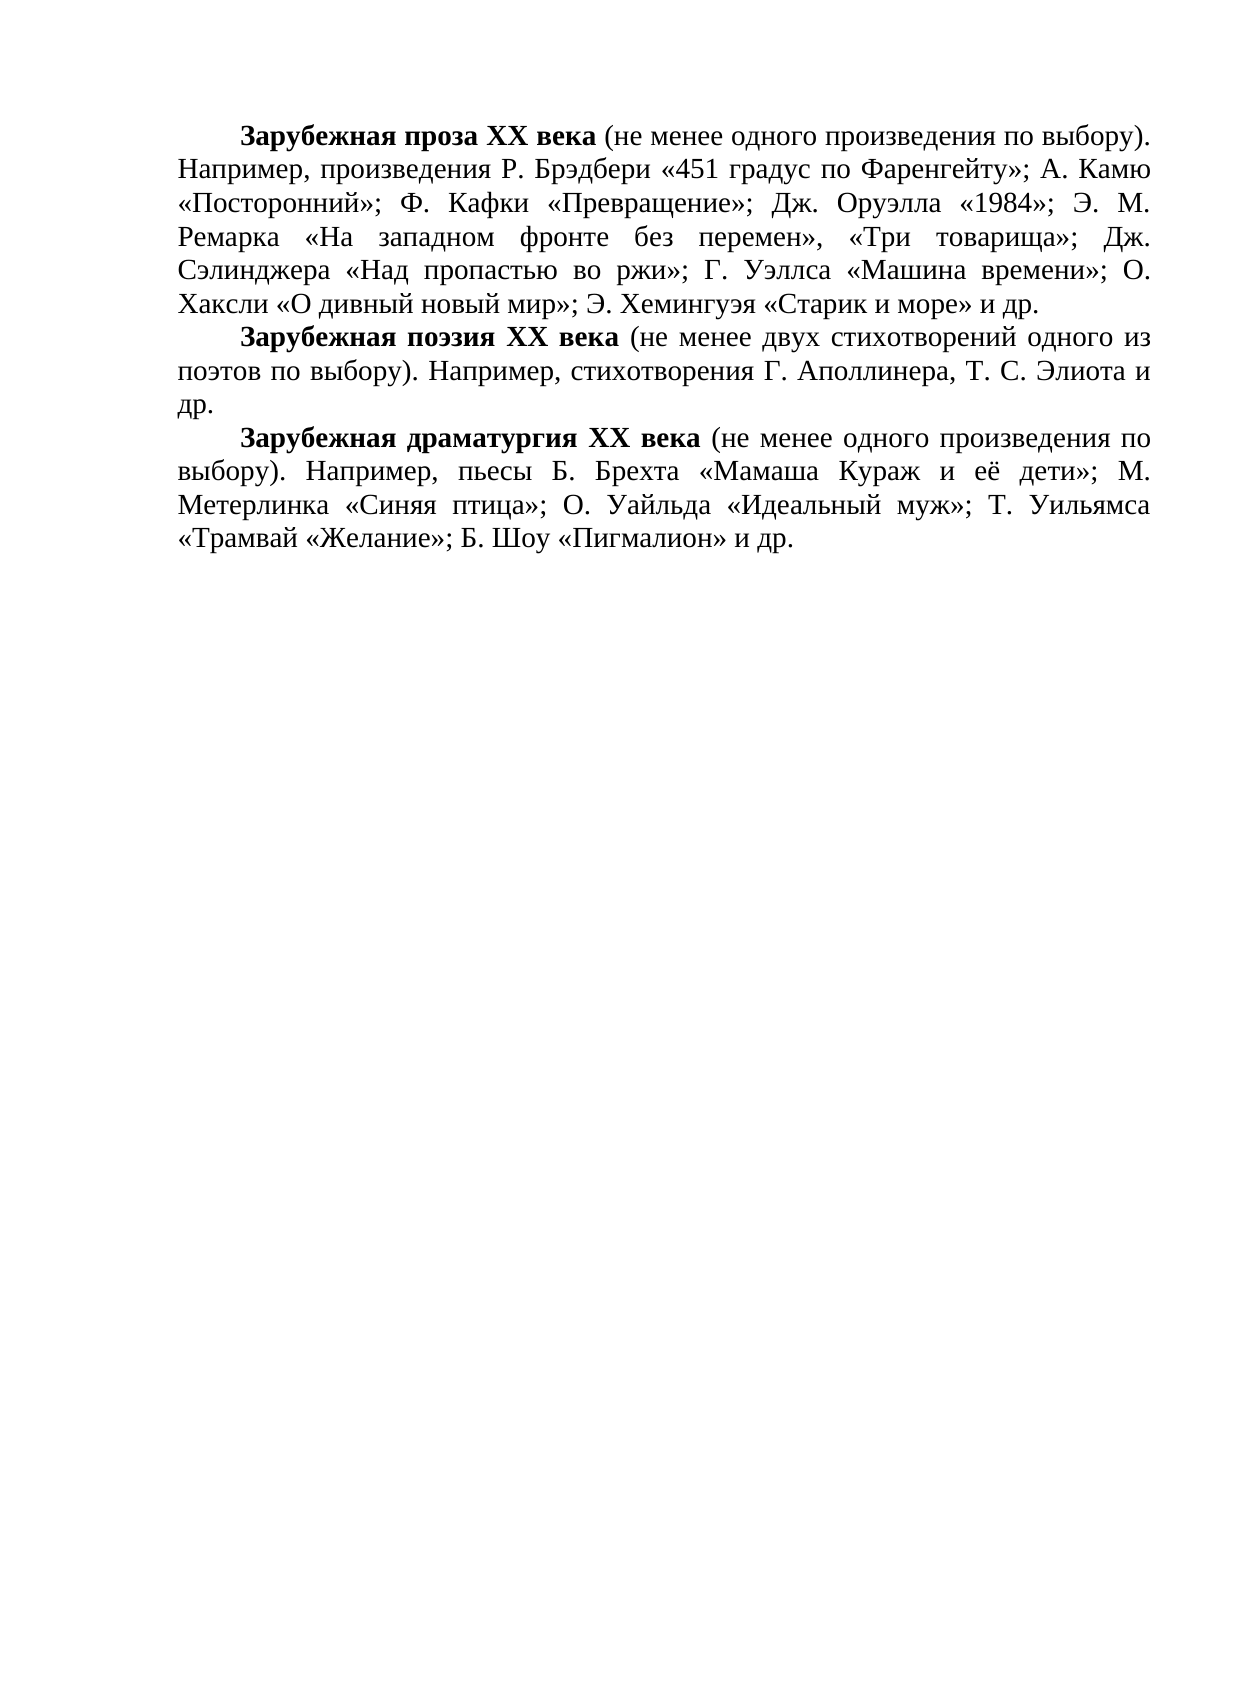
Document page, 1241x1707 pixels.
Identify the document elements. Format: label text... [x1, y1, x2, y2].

text Зарубежная драматургия XX века (не менее одного произведения по выбору). Например, пьесы Б. Брехта «Мамаша Кураж и её дети»; М. Метерлинка «Синяя птица»; О. Уайльда «Идеальный муж»; Т. Уильямса «Трамвай «Желание»; Б. Шоу «Пигмалион» и др. [177, 420, 1152, 554]
text Зарубежная проза XX века (не менее одного произведения по выбору). Например, произведения Р. Брэдбери «451 градус по Фаренгейту»; А. Камю «Посторонний»; Ф. Кафки «Превращение»; Дж. Оруэлла «1984»; Э. М. Ремарка «На западном фронте без перемен», «Три товарища»; Дж. Сэлинджера «Над пропастью во ржи»; Г. Уэллса «Машина времени»; О. Хаксли «О дивный новый мир»; Э. Хемингуэя «Старик и море» и др. [177, 118, 1152, 319]
text Зарубежная поэзия XX века (не менее двух стихотворений одного из поэтов по выбору). Например, стихотворения Г. Аполлинера, Т. С. Элиота и др. [177, 319, 1152, 420]
